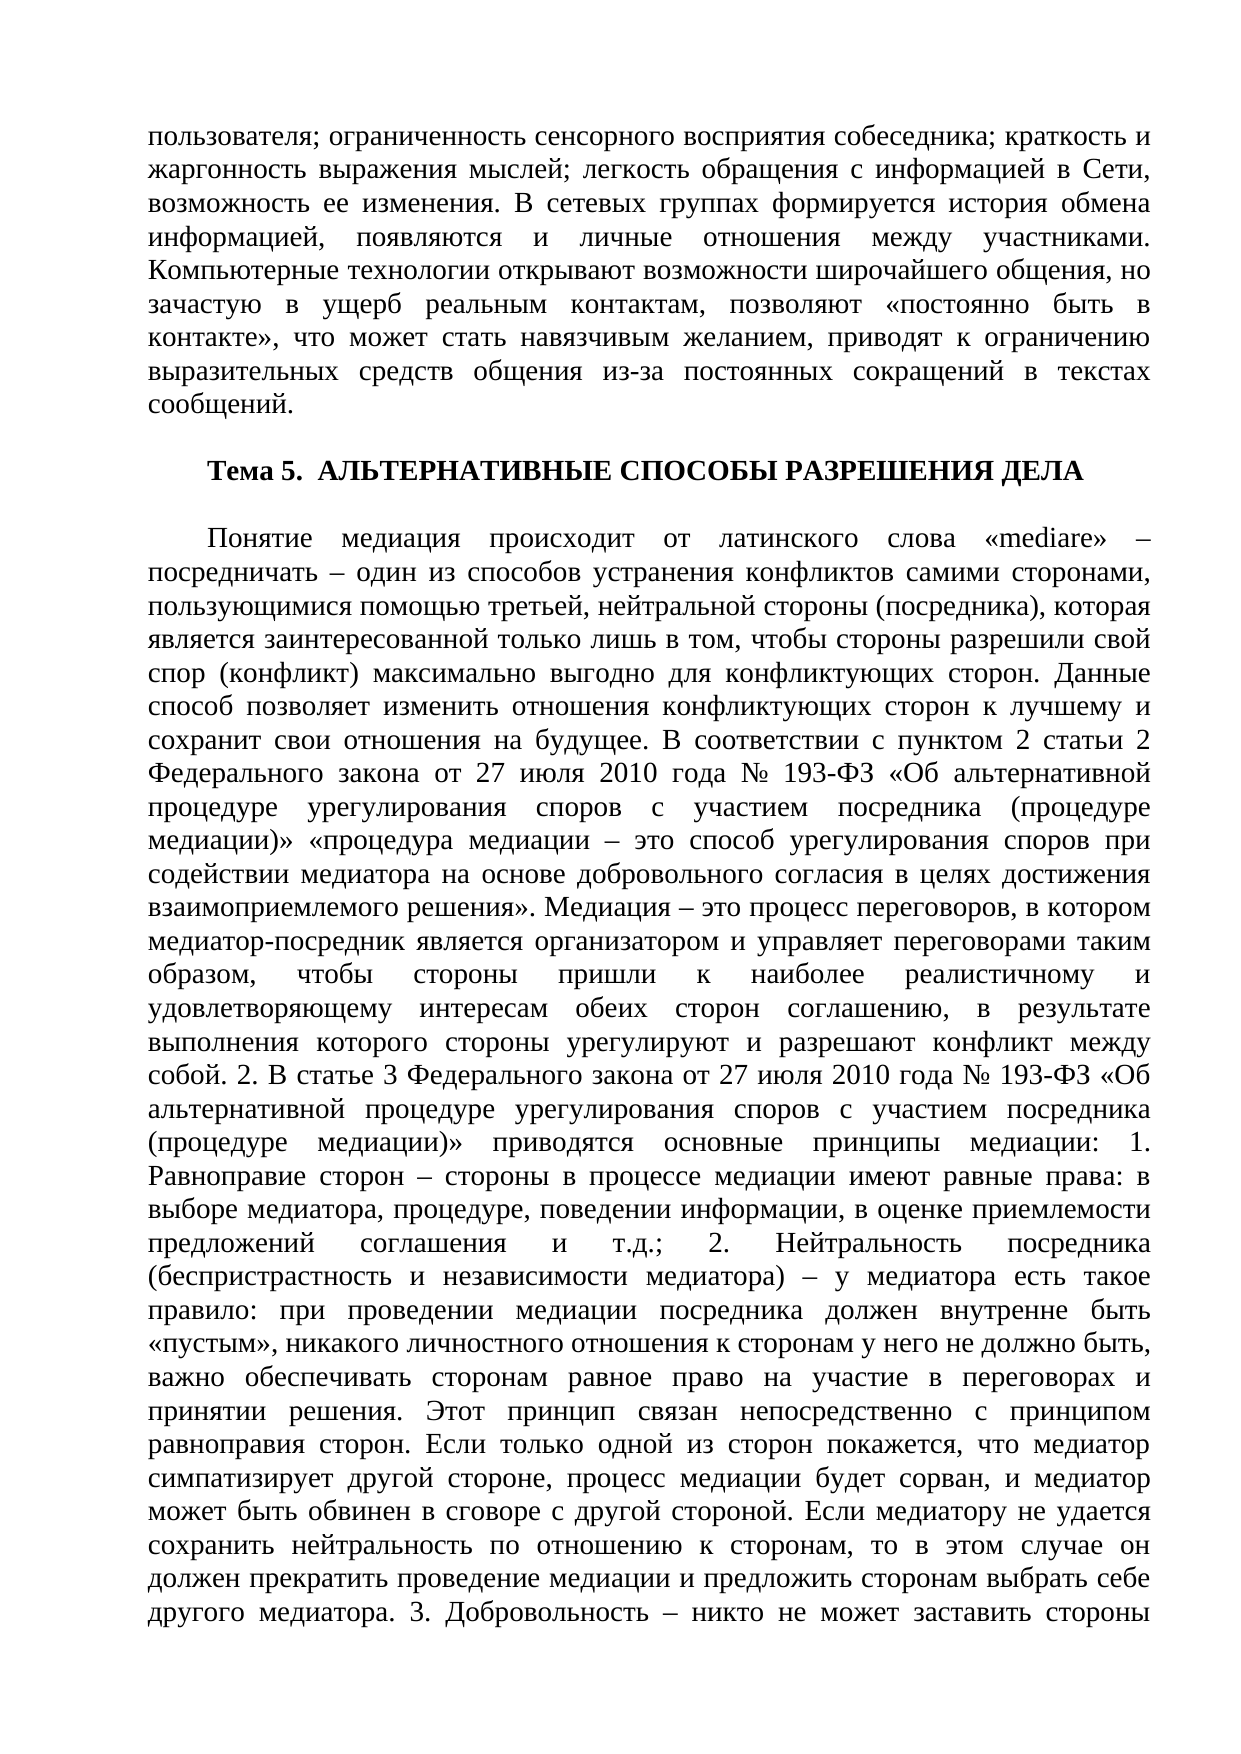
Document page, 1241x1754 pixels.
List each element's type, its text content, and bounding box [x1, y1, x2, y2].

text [148, 521, 1152, 1627]
text Тема 5. АЛЬТЕРНАТИВНЫЕ СПОСОБЫ РАЗРЕШЕНИЯ ДЕЛА [148, 453, 1152, 487]
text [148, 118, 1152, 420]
